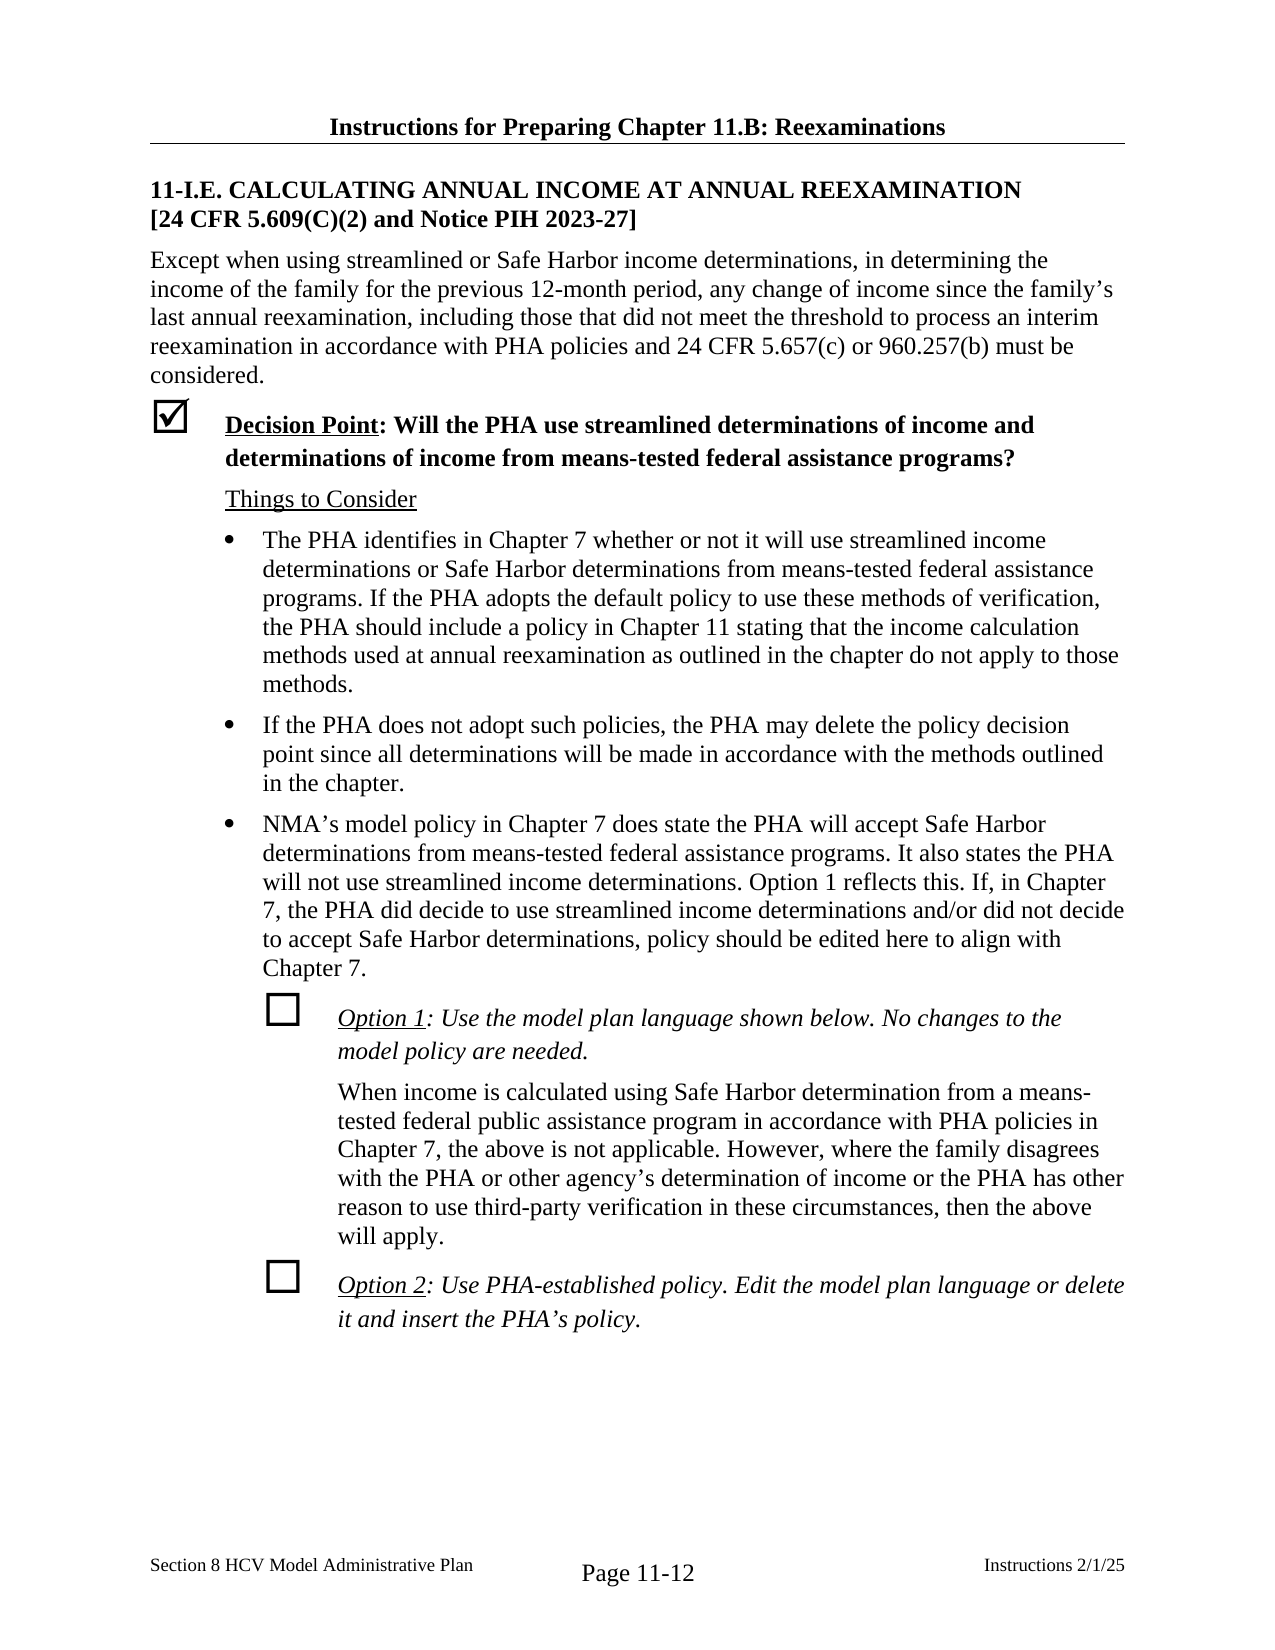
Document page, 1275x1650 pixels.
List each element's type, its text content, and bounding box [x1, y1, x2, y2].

text When income is calculated using Safe Harbor determination from a means-tested federal public assistance program in accordance with PHA policies in Chapter 7, the above is not applicable. However, where the family disagrees with the PHA or other agency’s determination of income or the PHA has other reason to use third-party verification in these circumstances, then the above will apply. [337, 1077, 1125, 1249]
text Things to Consider [225, 484, 1125, 513]
text Option 1: Use the model plan language shown below. No changes to the model policy are needed. [262, 994, 1125, 1064]
list If the PHA does not adopt such policies, the PHA may delete the policy decision point since all determinations will be made in accordance with the methods outlined in the chapter. [225, 710, 1125, 797]
list NMA’s model policy in Chapter 7 does state the PHA will accept Safe Harbor determinations from means-tested federal assistance programs. It also states the PHA will not use streamlined income determinations. Option 1 reflects this. If, in Chapter 7, the PHA did decide to use streamlined income determinations and/or did not decide to accept Safe Harbor determinations, policy should be edited here to align with Chapter 7. [225, 809, 1125, 982]
text 11-I.E. CALCULATING ANNUAL INCOME AT ANNUAL REEXAMINATION [24 CFR 5.609(C)(2) and Notice PIH 2023-27] [150, 175, 1125, 232]
text Except when using streamlined or Safe Harbor income determinations, in determining the income of the family for the previous 12-month period, any change of income since the family’s last annual reexamination, including those that did not meet the threshold to process an interim reexamination in accordance with PHA policies and 24 CFR 5.657(c) or 960.257(b) must be considered. [150, 245, 1125, 389]
text Option 2: Use PHA-established policy. Edit the model plan language or delete it and insert the PHA’s policy. [262, 1262, 1125, 1332]
list The PHA identifies in Chapter 7 whether or not it will use streamlined income determinations or Safe Harbor determinations from means-tested federal assistance programs. If the PHA adopts the default policy to use these methods of verification, the PHA should include a policy in Chapter 11 stating that the income calculation methods used at annual reexamination as outlined in the chapter do not apply to those methods. [225, 525, 1125, 698]
text Decision Point: Will the PHA use streamlined determinations of income and determinations of income from means-tested federal assistance programs? [150, 401, 1125, 472]
